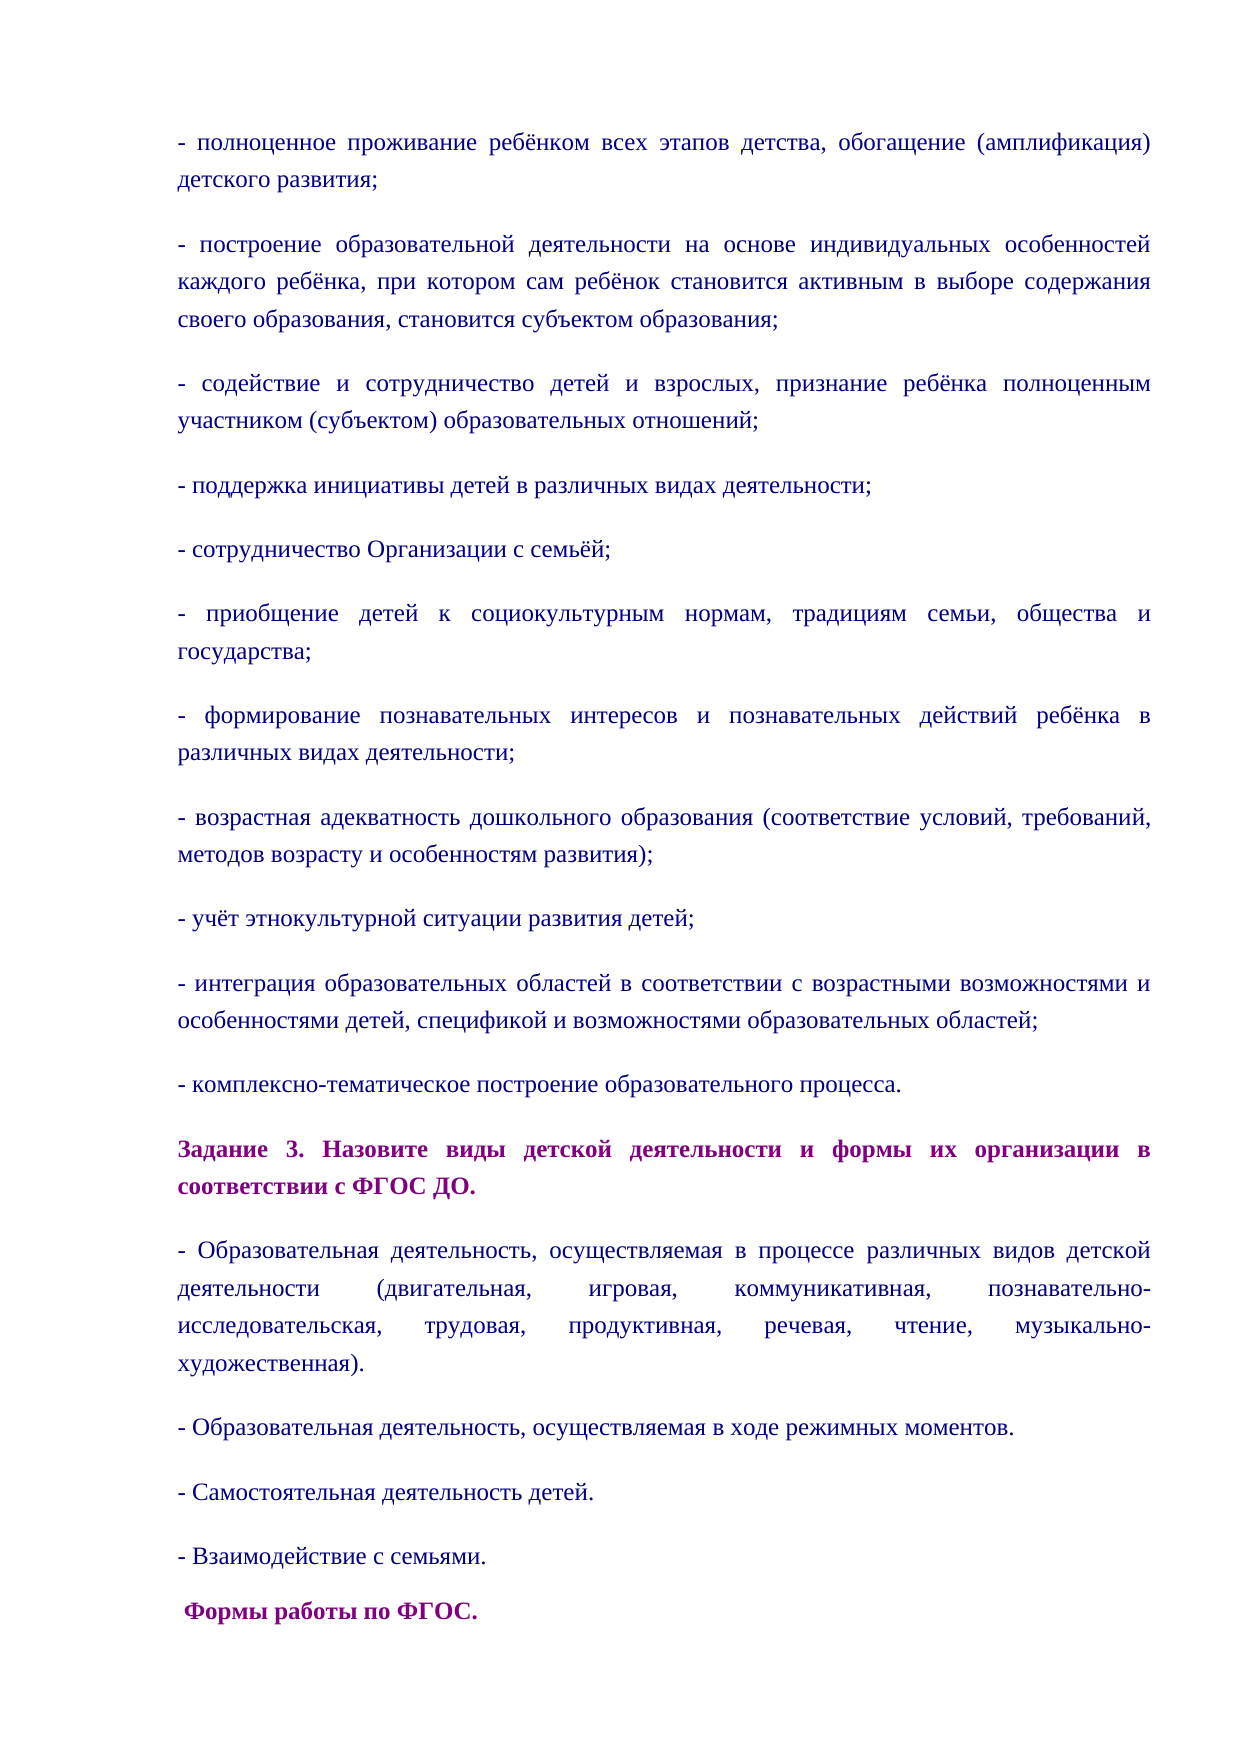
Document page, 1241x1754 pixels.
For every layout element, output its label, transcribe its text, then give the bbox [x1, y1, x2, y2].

text - приобщение детей к социокультурным нормам, традициям семьи, общества и государства; [177, 589, 1152, 664]
text - построение образовательной деятельности на основе индивидуальных особенностей каждого ребёнка, при котором сам ребёнок становится активным в выборе содержания своего образования, становится субъектом образования; [177, 220, 1152, 332]
text - поддержка инициативы детей в различных видах деятельности; [177, 461, 1152, 498]
text - возрастная адекватность дошкольного образования (соответствие условий, требований, методов возрасту и особенностям развития); [177, 793, 1152, 868]
text - Образовательная деятельность, осуществляемая в ходе режимных моментов. [177, 1404, 1152, 1441]
text Формы работы по ФГОС. [177, 1596, 1152, 1625]
text - интеграция образовательных областей в соответствии с возрастными возможностями и особенностями детей, спецификой и возможностями образовательных областей; [177, 959, 1152, 1034]
text Задание 3. Назовите виды детской деятельности и формы их организации в соответствии с ФГОС ДО. [177, 1125, 1152, 1200]
text - сотрудничество Организации с семьёй; [177, 525, 1152, 563]
text - Взаимодействие с семьями. [177, 1532, 1152, 1570]
text - учёт этнокультурной ситуации развития детей; [177, 895, 1152, 932]
text - Образовательная деятельность, осуществляемая в процессе различных видов детской деятельности (двигательная, игровая, коммуникативная, познавательно-исследовательская, трудовая, продуктивная, речевая, чтение, музыкально-художественная). [177, 1227, 1152, 1377]
text - комплексно-тематическое построение образовательного процесса. [177, 1061, 1152, 1098]
text - формирование познавательных интересов и познавательных действий ребёнка в различных видах деятельности; [177, 691, 1152, 766]
text - полноценное проживание ребёнком всех этапов детства, обогащение (амплификация) детского развития; [177, 118, 1152, 193]
text - Самостоятельная деятельность детей. [177, 1468, 1152, 1505]
text - содействие и сотрудничество детей и взрослых, признание ребёнка полноценным участником (субъектом) образовательных отношений; [177, 359, 1152, 434]
